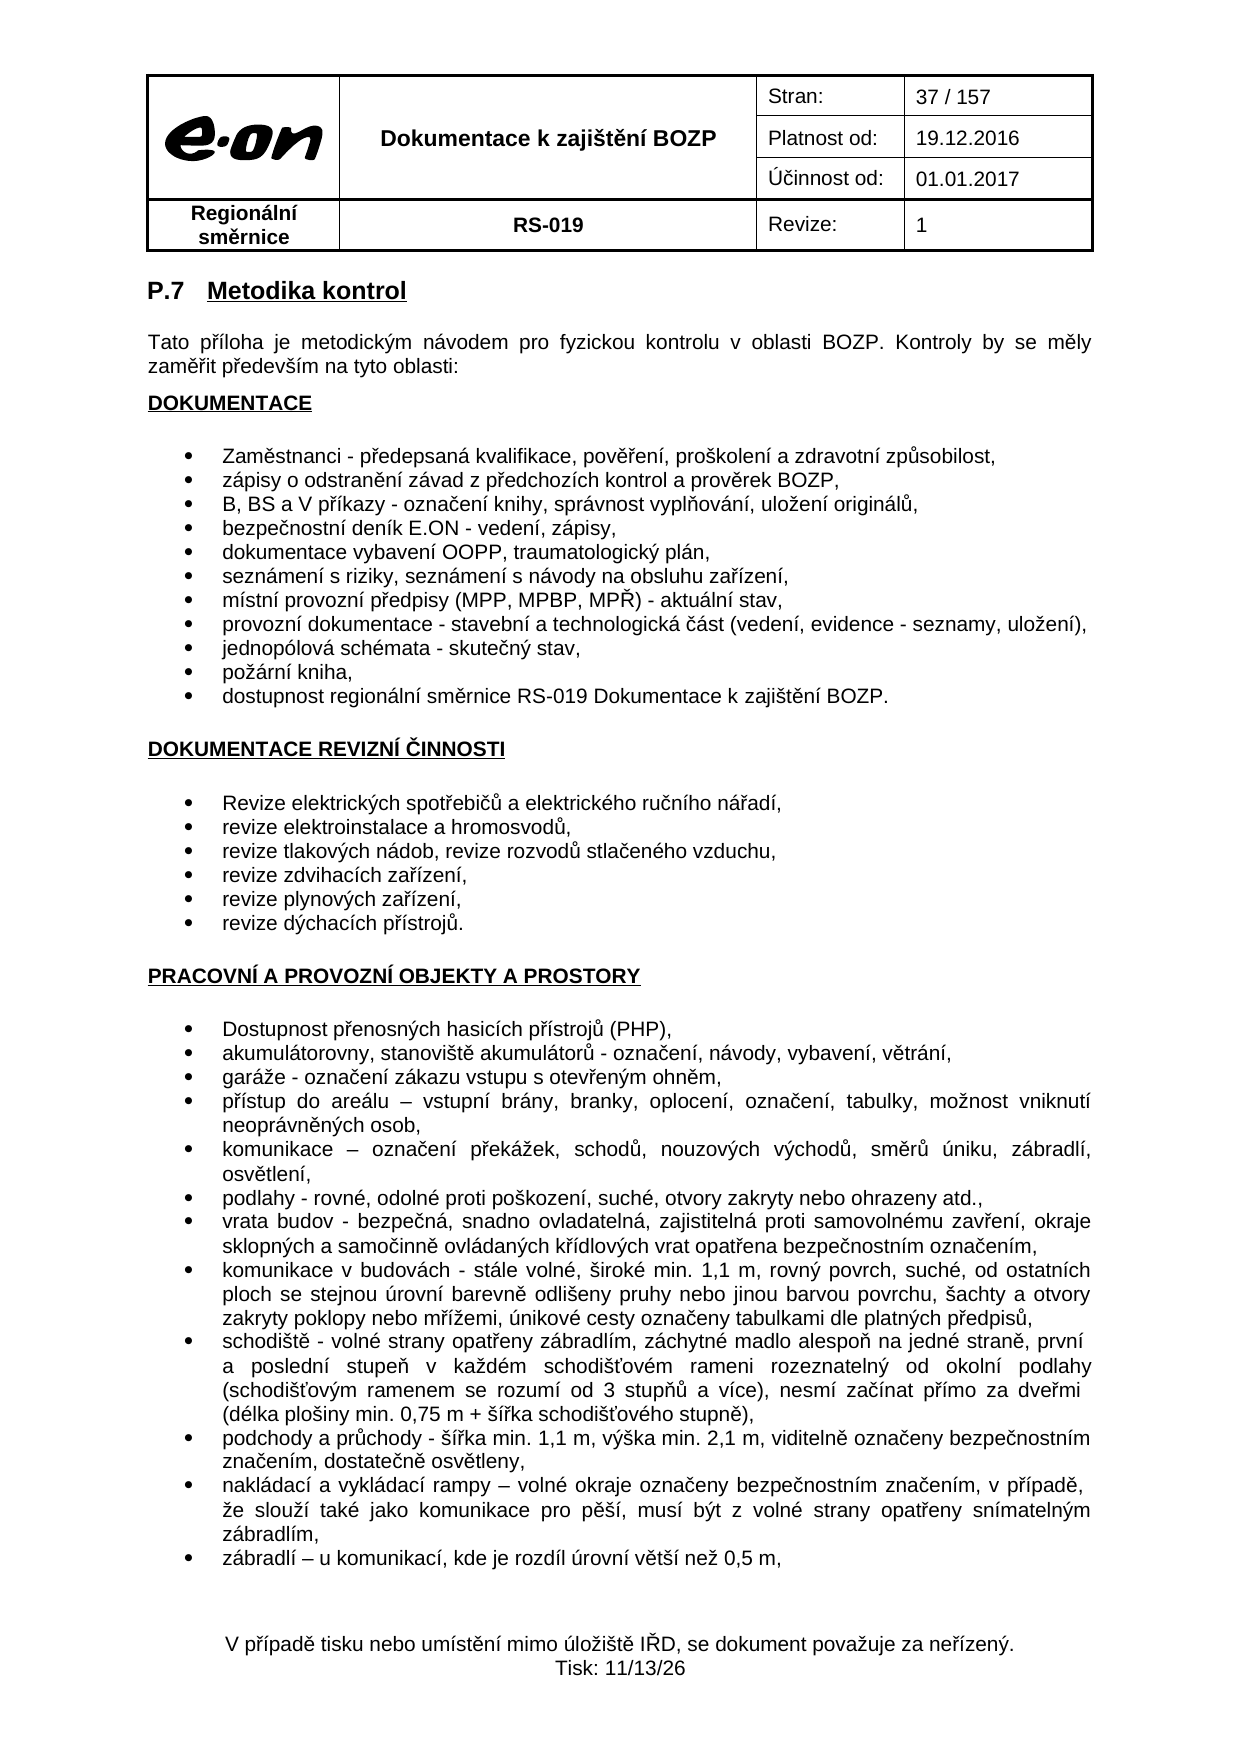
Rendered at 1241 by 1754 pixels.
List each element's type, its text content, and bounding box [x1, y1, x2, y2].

list zápisy o odstranění závad z předchozích kontrol a prověrek BOZP, [185, 467, 1092, 492]
list místní provozní předpisy (MPP, MPBP, MPŘ) - aktuální stav, [185, 588, 1092, 612]
list garáže - označení zákazu vstupu s otevřeným ohněm, [185, 1065, 1092, 1089]
list zábradlí – u komunikací, kde je rozdíl úrovní větší než 0,5 m, [185, 1545, 1092, 1569]
list Dostupnost přenosných hasicích přístrojů (PHP), [185, 1017, 1092, 1041]
list revize plynových zařízení, [185, 887, 1092, 911]
title DOKUMENTACE [148, 390, 1092, 414]
list Revize elektrických spotřebičů a elektrického ručního nářadí, [185, 790, 1092, 814]
list požární kniha, [185, 660, 1092, 684]
list revize dýchacích přístrojů. [185, 911, 1092, 935]
list revize elektroinstalace a hromosvodů, [185, 814, 1092, 838]
list seznámení s riziky, seznámení s návody na obsluhu zařízení, [185, 564, 1092, 588]
list dostupnost regionální směrnice RS-019 Dokumentace k zajištění BOZP. [185, 684, 1092, 708]
list Zaměstnanci - předepsaná kvalifikace, pověření, proškolení a zdravotní způsobilost, [185, 443, 1092, 467]
list schodiště - volné strany opatřeny zábradlím, záchytné madlo alespoň na jedné straně, první a poslední stupeň v každém schodišťovém rameni rozeznatelný od okolní podlahy (schodišťovým ramenem se rozumí od 3 stupňů a více), nesmí začínat přímo za dveřmi (délka plošiny min. 0,75 m + šířka schodišťového stupně), [185, 1329, 1092, 1425]
list komunikace – označení překážek, schodů, nouzových východů, směrů úniku, zábradlí, osvětlení, [185, 1137, 1092, 1185]
list přístup do areálu – vstupní brány, branky, oplocení, označení, tabulky, možnost vniknutí neoprávněných osob, [185, 1089, 1092, 1137]
list nakládací a vykládací rampy – volné okraje označeny bezpečnostním značením, v případě, že slouží také jako komunikace pro pěší, musí být z volné strany opatřeny snímatelným zábradlím, [185, 1473, 1092, 1545]
list komunikace v budovách - stále volné, široké min. 1,1 m, rovný povrch, suché, od ostatních ploch se stejnou úrovní barevně odlišeny pruhy nebo jinou barvou povrchu, šachty a otvory zakryty poklopy nebo mřížemi, únikové cesty označeny tabulkami dle platných předpisů, [185, 1257, 1092, 1329]
text Metodika kontrol [147, 276, 1092, 305]
title DOKUMENTACE REVIZNÍ ČINNOSTI [148, 737, 1092, 761]
list akumulátorovny, stanoviště akumulátorů - označení, návody, vybavení, větrání, [185, 1041, 1092, 1065]
list bezpečnostní deník E.ON - vedení, zápisy, [185, 516, 1092, 540]
title PRACOVNÍ A PROVOZNÍ OBJEKTY A PROSTORY [148, 964, 1092, 988]
list dokumentace vybavení OOPP, traumatologický plán, [185, 540, 1092, 564]
list provozní dokumentace - stavební a technologická část (vedení, evidence - seznamy, uložení), [185, 612, 1092, 636]
list podchody a průchody - šířka min. 1,1 m, výška min. 2,1 m, viditelně označeny bezpečnostním značením, dostatečně osvětleny, [185, 1425, 1092, 1473]
list revize zdvihacích zařízení, [185, 863, 1092, 887]
list B, BS a V příkazy - označení knihy, správnost vyplňování, uložení originálů, [185, 492, 1092, 516]
list vrata budov - bezpečná, snadno ovladatelná, zajistitelná proti samovolnému zavření, okraje sklopných a samočinně ovládaných křídlových vrat opatřena bezpečnostním označením, [185, 1209, 1092, 1257]
list podlahy - rovné, odolné proti poškození, suché, otvory zakryty nebo ohrazeny atd., [185, 1185, 1092, 1209]
list jednopólová schémata - skutečný stav, [185, 636, 1092, 660]
list revize tlakových nádob, revize rozvodů stlačeného vzduchu, [185, 838, 1092, 863]
text Tato příloha je metodickým návodem pro fyzickou kontrolu v oblasti BOZP. Kontroly by se měly zaměřit především na tyto oblasti: [148, 330, 1092, 378]
